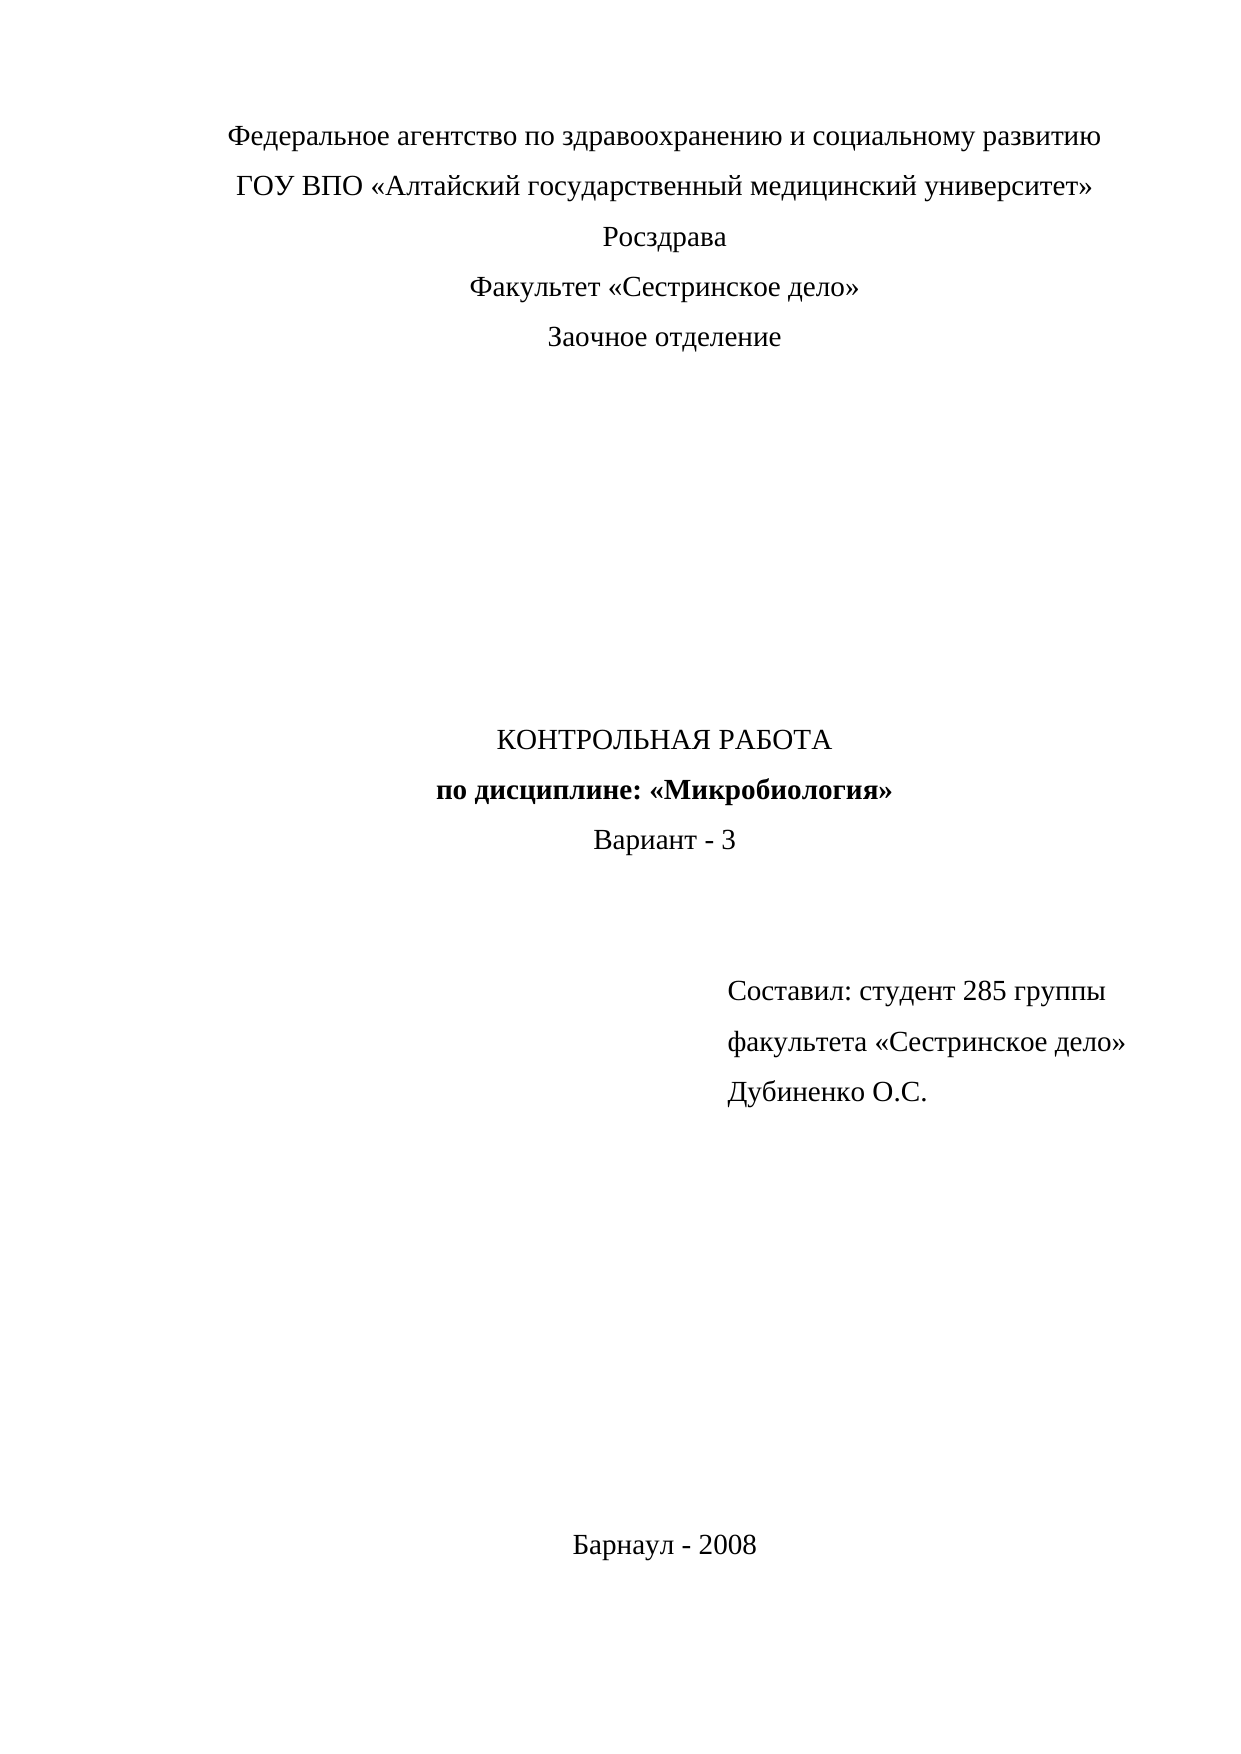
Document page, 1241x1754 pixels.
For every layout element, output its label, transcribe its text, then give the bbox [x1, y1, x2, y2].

text факультета «Сестринское дело» [177, 1024, 1152, 1057]
text Факультет «Сестринское дело» [177, 269, 1152, 303]
text Заочное отделение [177, 319, 1152, 353]
text Дубиненко О.С. [177, 1074, 1152, 1108]
text КОНТРОЛЬНАЯ РАБОТА [177, 722, 1152, 755]
text Барнаул - 2008 [177, 1527, 1152, 1560]
text Федеральное агентство по здравоохранению и социальному развитию [177, 118, 1152, 152]
text Составил: студент 285 группы [177, 973, 1152, 1007]
text по дисциплине: «Микробиология» [177, 772, 1152, 806]
text Вариант - 3 [177, 822, 1152, 856]
text ГОУ ВПО «Алтайский государственный медицинский университет» Росздрава [177, 168, 1152, 252]
